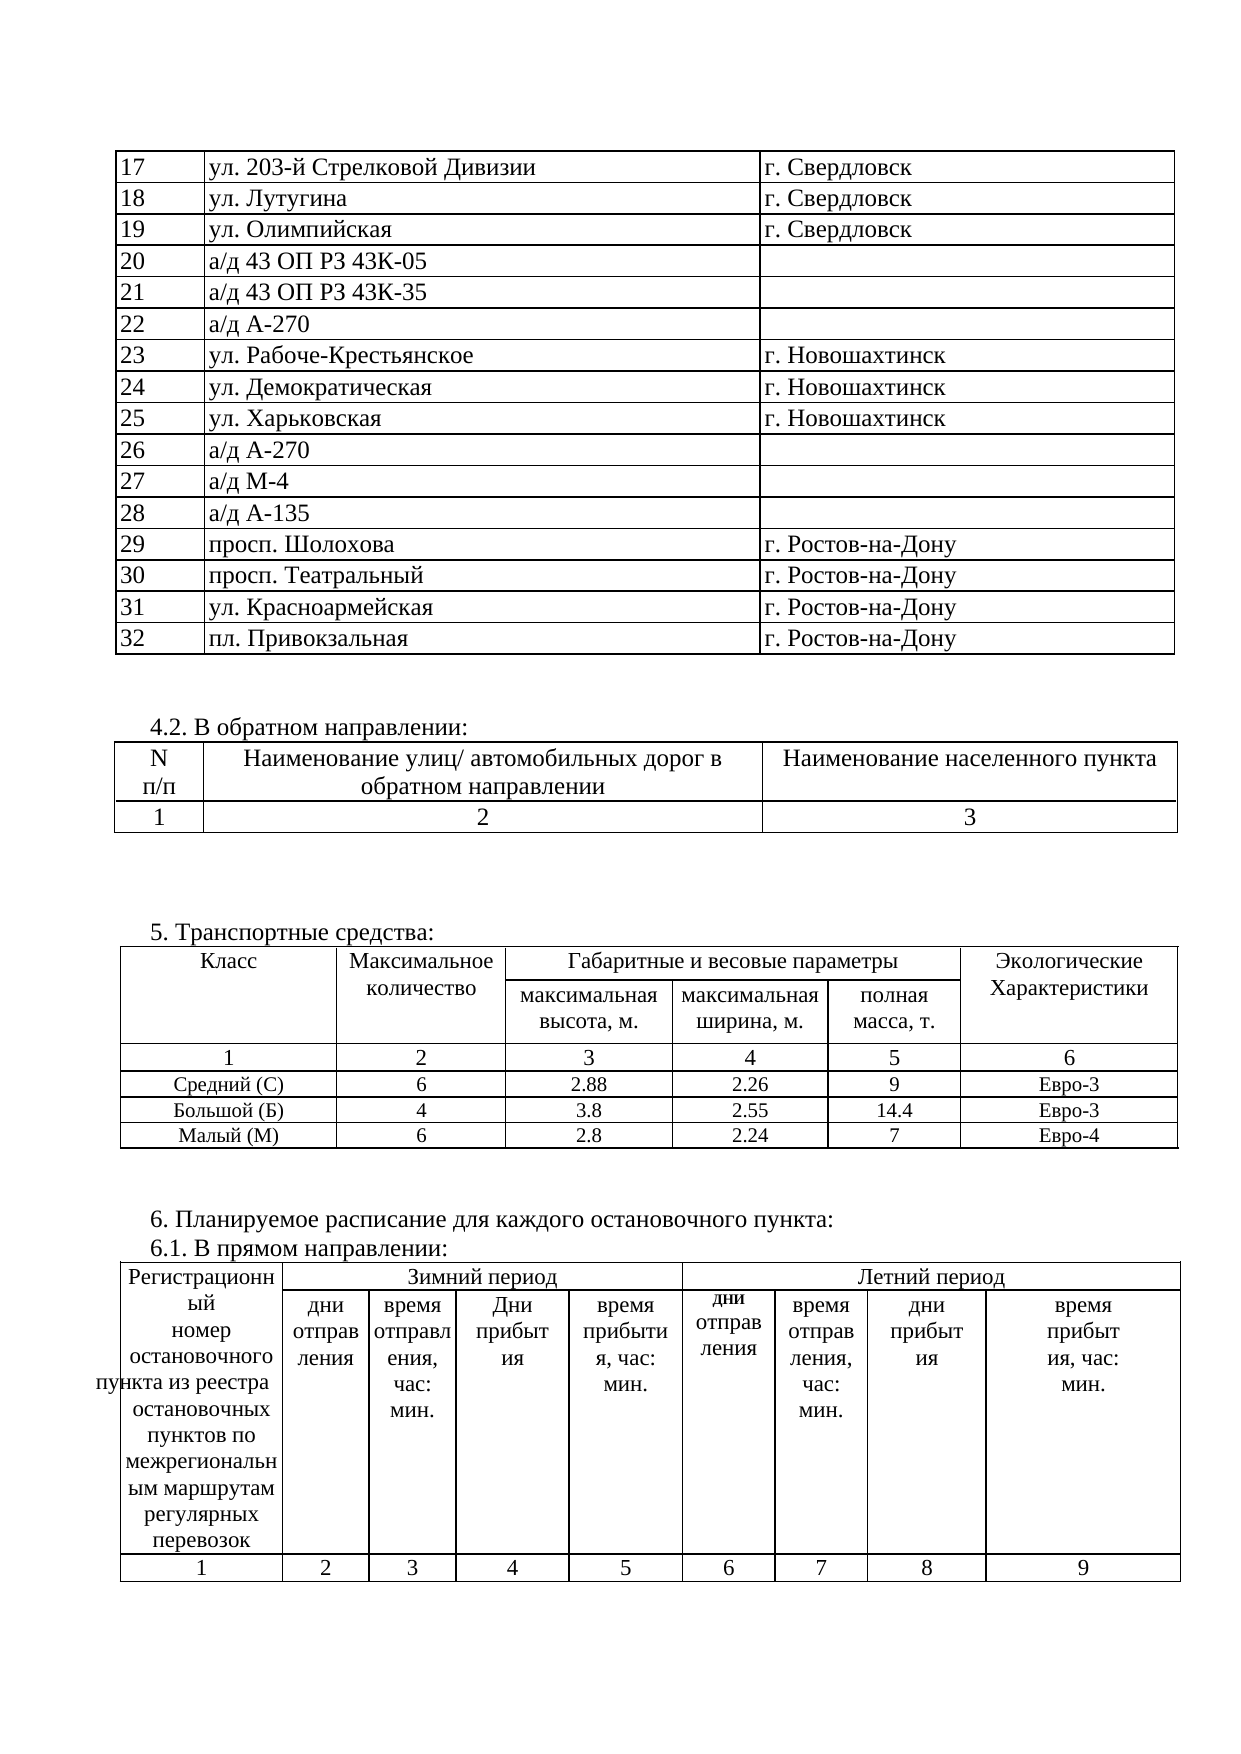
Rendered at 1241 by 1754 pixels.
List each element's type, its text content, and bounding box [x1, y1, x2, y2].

table_cell время отправл ения, час: мин. [370, 1291, 455, 1553]
table_cell пл. Привокзальная [205, 623, 759, 653]
table_cell г. Ростов-на-Дону [761, 561, 1174, 590]
table_cell г. Ростов-на-Дону [761, 529, 1174, 559]
table_cell 21 [117, 277, 204, 307]
table_cell Евро-3 [961, 1072, 1177, 1096]
table_cell г. Новошахтинск [761, 403, 1174, 433]
table_cell ул. Красноармейская [205, 592, 759, 622]
table_cell время отправ ления, час: мин. [776, 1291, 867, 1553]
table_cell а/д А-135 [205, 498, 759, 527]
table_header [121, 1263, 282, 1553]
table_cell 25 [117, 403, 204, 433]
table_header Наименование населенного пункта [763, 743, 1177, 800]
table_cell а/д М-4 [205, 466, 759, 496]
table_cell 2.24 [673, 1123, 827, 1147]
table_cell 4 [457, 1555, 568, 1581]
table_header Зимний период [283, 1263, 682, 1289]
table_cell г. Свердловск [761, 183, 1174, 213]
table_cell 2.55 [673, 1098, 827, 1122]
table_header Летний период [683, 1263, 1180, 1289]
table_cell 3 [763, 800, 1177, 832]
table_cell 2.26 [673, 1072, 827, 1096]
table_cell 18 [117, 183, 204, 213]
table_cell г. Ростов-на-Дону [761, 592, 1174, 622]
table_cell а/д А-270 [205, 309, 759, 339]
table_cell г. Ростов-на-Дону [761, 623, 1174, 653]
table_cell 6 [961, 1044, 1177, 1070]
table_cell 6 [337, 1123, 505, 1147]
table_cell 19 [117, 215, 204, 244]
table_cell максимальная ширина, м. [673, 981, 827, 1042]
table_header Наименование улиц/ автомобильных дорог в обратном направлении [204, 743, 762, 800]
table_cell ул. Демократическая [205, 372, 759, 402]
table_cell 5 [570, 1555, 682, 1581]
table_cell Дни прибыт ия [457, 1291, 568, 1553]
table_cell Средний (С) [121, 1072, 336, 1096]
table_cell 28 [117, 498, 204, 527]
table_cell г. Свердловск [761, 152, 1174, 181]
table_cell ул. Лутугина [205, 183, 759, 213]
table_header Класс [121, 947, 336, 1042]
table_cell г. Свердловск [761, 215, 1174, 244]
table_cell полная масса, т. [829, 981, 960, 1042]
table_cell ул. 203-й Стрелковой Дивизии [205, 152, 759, 181]
table_cell 7 [829, 1123, 960, 1147]
table_cell 6 [683, 1555, 774, 1581]
table_cell а/д А-270 [205, 435, 759, 464]
table_cell время прибыти я, час: мин. [570, 1291, 682, 1553]
table_cell [761, 498, 1174, 527]
table_cell дни прибыт ия [868, 1291, 985, 1553]
table_cell 1 [115, 801, 203, 832]
table_cell 8 [868, 1555, 985, 1581]
table_cell 24 [117, 372, 204, 402]
table_header Экологические Характеристики [961, 947, 1177, 1042]
table_cell 2.8 [506, 1123, 672, 1147]
table_cell максимальная высота, м. [506, 981, 672, 1042]
table_cell 31 [117, 592, 204, 622]
table_cell [761, 466, 1174, 496]
table_cell 4 [337, 1098, 505, 1122]
table_cell 7 [776, 1555, 867, 1581]
table_cell [761, 309, 1174, 339]
table_cell ул. Харьковская [205, 403, 759, 433]
table_cell а/д 43 ОП РЗ 43К-35 [205, 277, 759, 307]
table_cell 2 [337, 1044, 505, 1070]
table_cell 9 [987, 1555, 1180, 1581]
table_cell Большой (Б) [121, 1098, 336, 1122]
table_cell 2 [283, 1555, 368, 1581]
table_cell [761, 246, 1174, 276]
table_cell Евро-3 [961, 1098, 1177, 1122]
table_cell 27 [117, 466, 204, 496]
table_cell ул. Олимпийская [205, 215, 759, 244]
text 4.2. В обратном направлении: [150, 712, 1090, 741]
table_cell ул. Рабоче-Крестьянское [205, 340, 759, 370]
table_cell просп. Театральный [205, 561, 759, 590]
table_cell 4 [673, 1044, 827, 1070]
table_cell 26 [117, 435, 204, 464]
table_cell 9 [829, 1072, 960, 1096]
table_cell 1 [121, 1044, 336, 1070]
table_cell дни отправ ления [283, 1291, 368, 1553]
table_cell 22 [117, 309, 204, 339]
table_cell [761, 277, 1174, 307]
table_cell Малый (М) [121, 1123, 336, 1147]
table_cell 30 [117, 561, 204, 590]
table_cell 23 [117, 340, 204, 370]
table_cell 2 [204, 802, 762, 832]
table_cell 17 [117, 152, 204, 181]
table_cell просп. Шолохова [205, 529, 759, 559]
table_cell 32 [117, 623, 204, 653]
table_cell время прибыт ия, час: мин. [987, 1291, 1180, 1553]
table_header Максимальное количество [337, 947, 505, 1042]
text 5. Транспортные средства: [150, 917, 1090, 946]
table_cell а/д 43 ОП РЗ 43К-05 [205, 246, 759, 276]
table_cell 6 [337, 1072, 505, 1096]
table_cell ДНИ отправ ления [683, 1291, 774, 1553]
table_cell 2.88 [506, 1072, 672, 1096]
table_header N п/п [115, 743, 203, 800]
table_cell 29 [117, 529, 204, 559]
table_cell г. Новошахтинск [761, 372, 1174, 402]
text 6. Планируемое расписание для каждого остановочного пункта: [150, 1204, 1090, 1233]
table_header Габаритные и весовые параметры [506, 947, 960, 979]
table_cell 1 [121, 1555, 282, 1581]
table_cell 3 [370, 1555, 455, 1581]
table_cell [761, 435, 1174, 464]
table_cell 3.8 [506, 1098, 672, 1122]
table_cell 14.4 [829, 1098, 960, 1122]
table_cell 5 [829, 1044, 960, 1070]
table_cell г. Новошахтинск [761, 340, 1174, 370]
table_cell 20 [117, 246, 204, 276]
table_cell 3 [506, 1044, 672, 1070]
table_cell Евро-4 [961, 1123, 1177, 1147]
text 6.1. В прямом направлении: [150, 1233, 1090, 1261]
